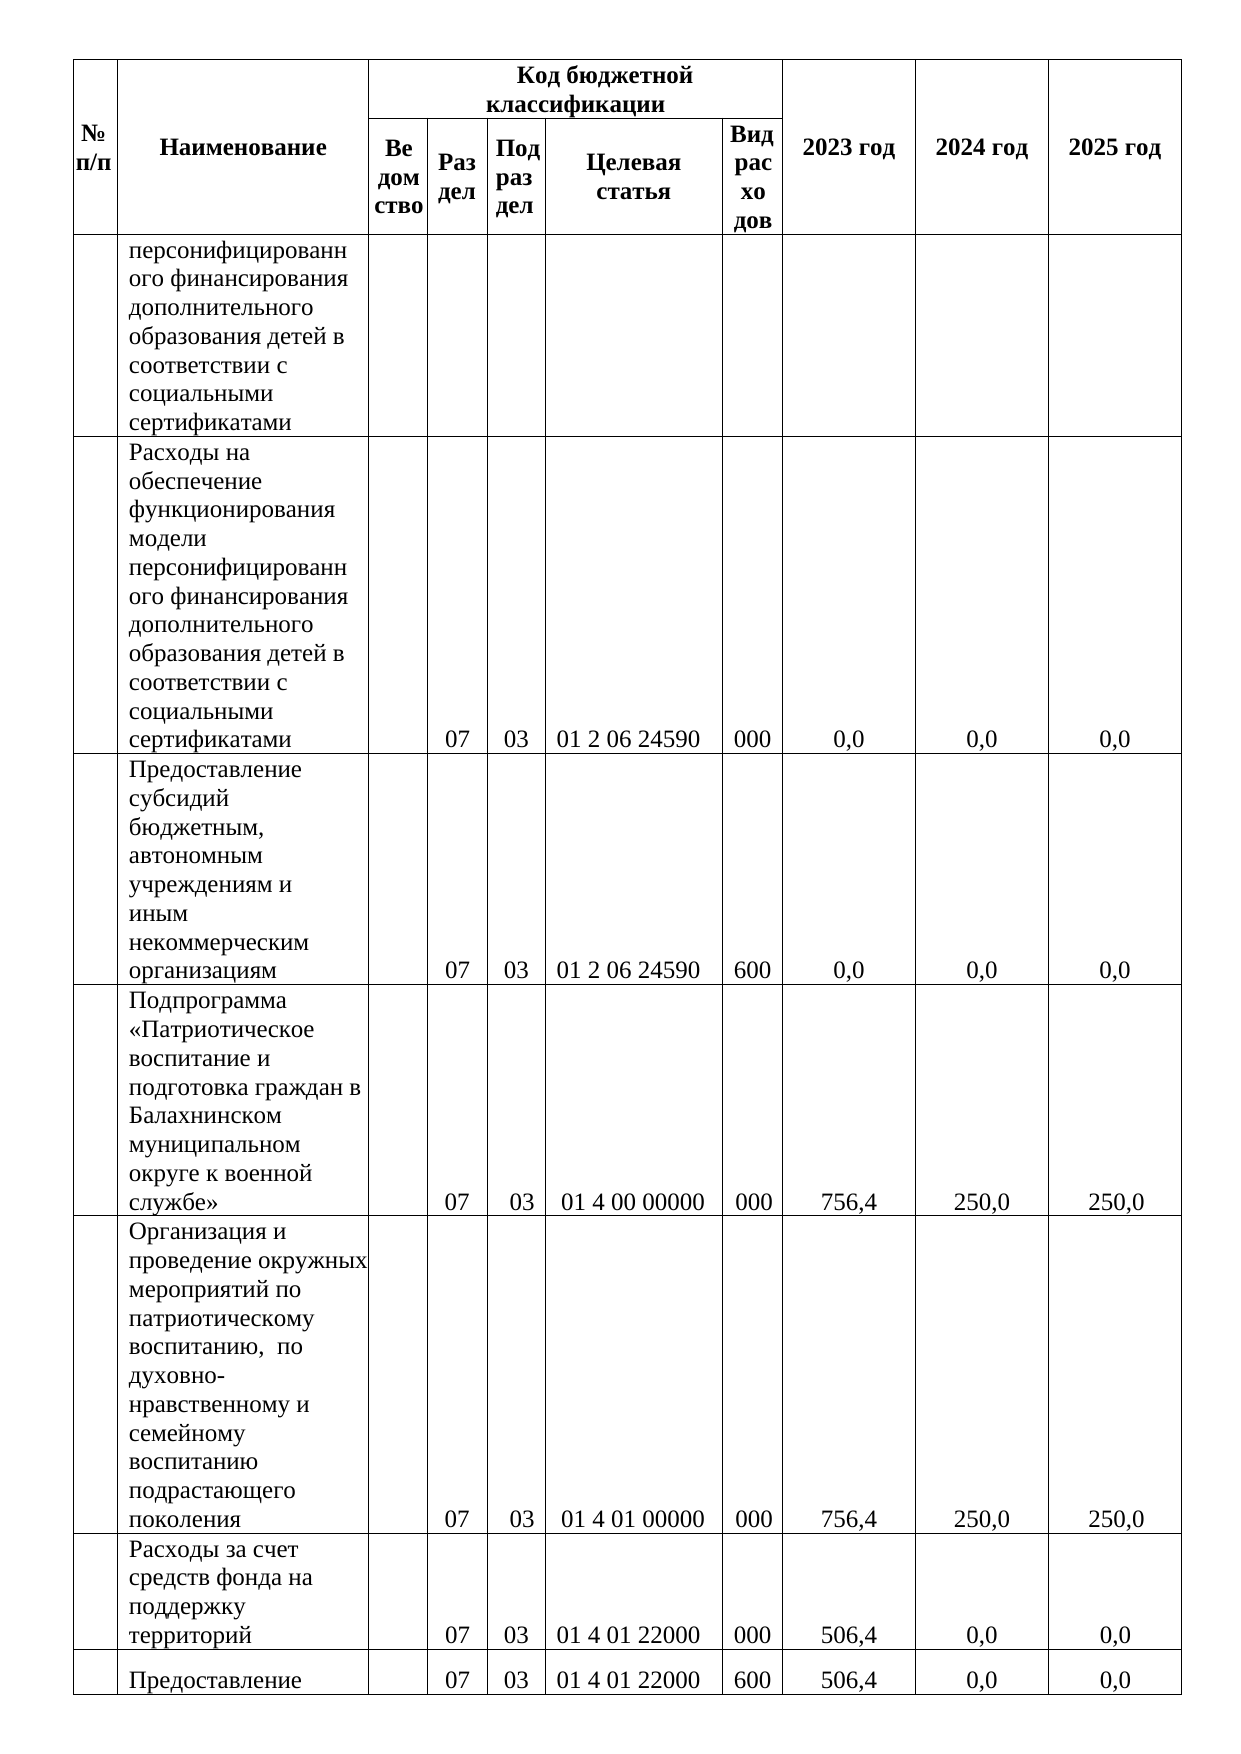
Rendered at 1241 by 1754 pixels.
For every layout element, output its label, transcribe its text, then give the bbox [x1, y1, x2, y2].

table_cell Ве дом ство [369, 119, 427, 234]
table_header 2023 год [783, 60, 915, 234]
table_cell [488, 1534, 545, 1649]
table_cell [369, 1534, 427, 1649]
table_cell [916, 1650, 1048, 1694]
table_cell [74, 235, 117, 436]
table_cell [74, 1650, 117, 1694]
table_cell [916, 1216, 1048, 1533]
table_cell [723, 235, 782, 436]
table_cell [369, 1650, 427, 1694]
table_header 2025 год [1049, 60, 1181, 234]
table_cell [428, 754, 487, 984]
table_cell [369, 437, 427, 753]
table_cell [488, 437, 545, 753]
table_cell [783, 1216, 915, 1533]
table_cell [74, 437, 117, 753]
table_header Код бюджетной классификации [369, 60, 782, 118]
table_header Наименование [118, 60, 368, 234]
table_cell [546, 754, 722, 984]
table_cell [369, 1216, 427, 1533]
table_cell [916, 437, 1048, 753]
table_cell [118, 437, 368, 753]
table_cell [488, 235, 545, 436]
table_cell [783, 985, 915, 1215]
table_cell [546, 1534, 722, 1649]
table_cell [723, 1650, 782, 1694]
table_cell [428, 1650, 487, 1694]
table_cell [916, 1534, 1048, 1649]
table_header 2024 год [916, 60, 1048, 234]
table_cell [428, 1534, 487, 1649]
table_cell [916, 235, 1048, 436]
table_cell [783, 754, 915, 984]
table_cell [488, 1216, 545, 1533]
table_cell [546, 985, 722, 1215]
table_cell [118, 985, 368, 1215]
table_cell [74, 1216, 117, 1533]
table_cell Под раз дел [488, 119, 545, 234]
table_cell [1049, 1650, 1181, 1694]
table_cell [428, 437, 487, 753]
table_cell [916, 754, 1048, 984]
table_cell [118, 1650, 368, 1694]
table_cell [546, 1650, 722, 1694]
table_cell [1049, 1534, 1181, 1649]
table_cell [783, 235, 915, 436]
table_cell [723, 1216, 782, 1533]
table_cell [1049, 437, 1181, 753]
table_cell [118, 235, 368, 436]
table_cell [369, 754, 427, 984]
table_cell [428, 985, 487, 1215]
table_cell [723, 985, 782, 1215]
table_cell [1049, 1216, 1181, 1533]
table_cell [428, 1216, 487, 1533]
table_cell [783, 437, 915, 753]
table_cell Раз дел [428, 119, 487, 234]
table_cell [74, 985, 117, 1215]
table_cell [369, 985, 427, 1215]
table_header № п/п [74, 60, 117, 234]
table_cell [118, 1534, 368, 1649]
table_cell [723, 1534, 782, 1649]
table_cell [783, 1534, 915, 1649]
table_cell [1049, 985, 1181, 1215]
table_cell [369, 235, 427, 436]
table_cell Целевая статья [546, 119, 722, 234]
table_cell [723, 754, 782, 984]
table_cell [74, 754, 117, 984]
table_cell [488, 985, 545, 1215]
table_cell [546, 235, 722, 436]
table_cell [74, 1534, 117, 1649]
table_cell Вид рас хо дов [723, 119, 782, 234]
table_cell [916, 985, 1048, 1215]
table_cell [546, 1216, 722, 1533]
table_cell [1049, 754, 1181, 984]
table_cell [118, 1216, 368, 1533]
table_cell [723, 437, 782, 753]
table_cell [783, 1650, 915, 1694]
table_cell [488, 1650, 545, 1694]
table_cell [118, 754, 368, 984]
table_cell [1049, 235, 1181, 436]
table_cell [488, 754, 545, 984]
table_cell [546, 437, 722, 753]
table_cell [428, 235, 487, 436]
